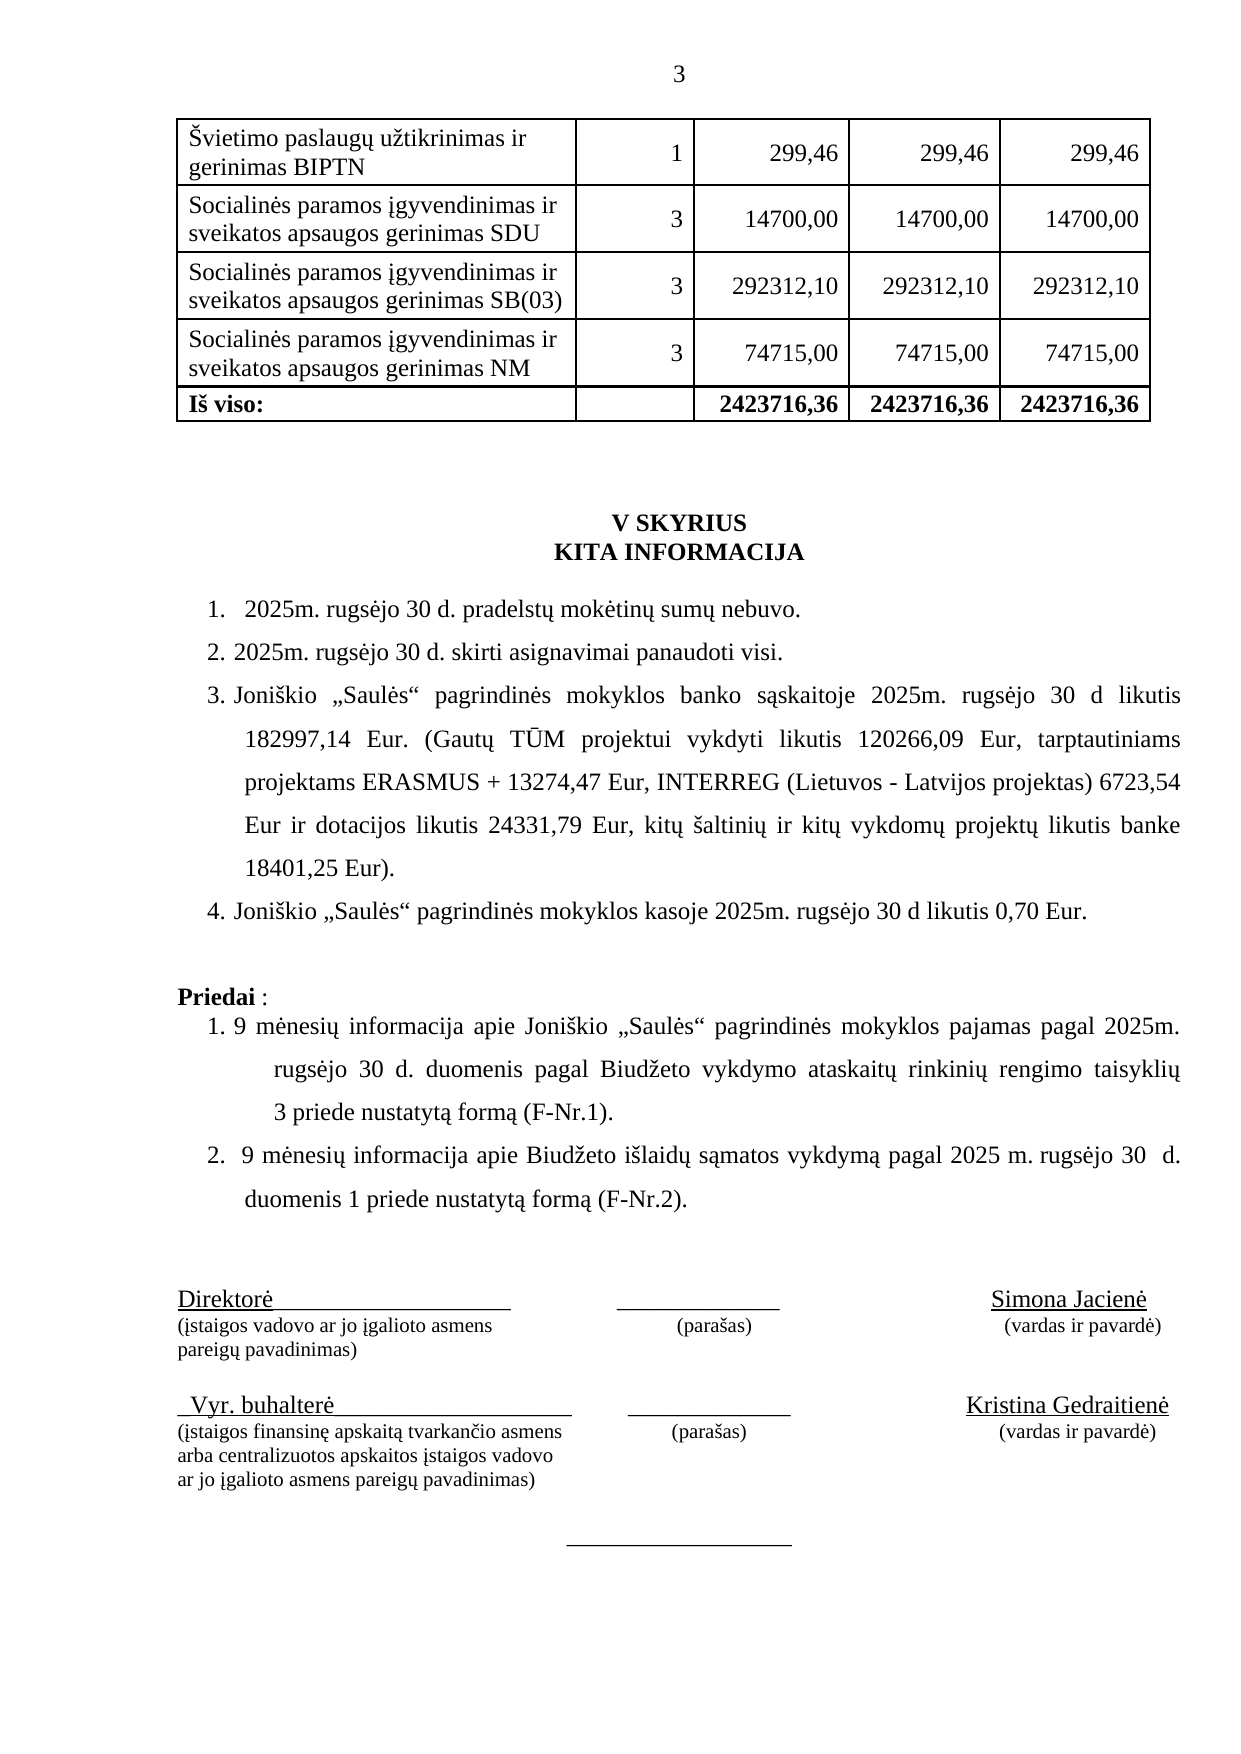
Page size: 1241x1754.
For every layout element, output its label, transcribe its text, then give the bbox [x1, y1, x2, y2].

text V SKYRIUS [177, 508, 1181, 537]
text Direktorė___________________ _____________ Simona Jacienė [177, 1284, 1181, 1313]
table_cell 14700,00 [1001, 186, 1149, 251]
table_cell 292312,10 [695, 253, 848, 318]
list Joniškio „Saulės“ pagrindinės mokyklos banko sąskaitoje 2025m. rugsėjo 30 d likutis 182997,14 Eur. (Gautų TŪM projektui vykdyti likutis 120266,09 Eur, tarptautiniams projektams ERASMUS + 13274,47 Eur, INTERREG (Lietuvos - Latvijos projektas) 6723,54 Eur ir dotacijos likutis 24331,79 Eur, kitų šaltinių ir kitų vykdomų projektų likutis banke 18401,25 Eur). [207, 681, 1181, 882]
table_cell 292312,10 [850, 253, 999, 318]
table_cell 292312,10 [1001, 253, 1149, 318]
table_cell 3 [577, 320, 693, 385]
table_cell 74715,00 [1001, 320, 1149, 385]
table_cell 2423716,36 [1001, 388, 1149, 420]
table_cell 2423716,36 [695, 388, 848, 420]
text (įstaigos finansinę apskaitą tvarkančio asmens (parašas) (vardas ir pavardė) [177, 1419, 1181, 1443]
text (įstaigos vadovo ar jo įgalioto asmens (parašas) (vardas ir pavardė) [177, 1313, 1181, 1337]
table_cell 1 [577, 120, 693, 184]
list 2025m. rugsėjo 30 d. pradelstų mokėtinų sumų nebuvo. [207, 594, 1181, 623]
table_cell [577, 388, 693, 420]
text _Vyr. buhalterė___________________ _____________ Kristina Gedraitienė [177, 1390, 1181, 1419]
text pareigų pavadinimas) [177, 1337, 1181, 1361]
text __________________ [177, 1520, 1181, 1548]
text KITA INFORMACIJA [177, 537, 1181, 566]
table_cell Iš viso: [178, 388, 575, 420]
table_cell 14700,00 [695, 186, 848, 251]
table_cell 74715,00 [695, 320, 848, 385]
table_cell Švietimo paslaugų užtikrinimas ir gerinimas BIPTN [178, 120, 575, 184]
list 2025m. rugsėjo 30 d. skirti asignavimai panaudoti visi. [207, 637, 1181, 666]
list Joniškio „Saulės“ pagrindinės mokyklos kasoje 2025m. rugsėjo 30 d likutis 0,70 Eur. [207, 896, 1181, 925]
table_cell 299,46 [850, 120, 999, 184]
table_cell 3 [577, 186, 693, 251]
list 9 mėnesių informacija apie Joniškio „Saulės“ pagrindinės mokyklos pajamas pagal 2025m. rugsėjo 30 d. duomenis pagal Biudžeto vykdymo ataskaitų rinkinių rengimo taisyklių 3 priede nustatytą formą (F-Nr.1). [207, 1011, 1181, 1126]
table_cell Socialinės paramos įgyvendinimas ir sveikatos apsaugos gerinimas SB(03) [178, 253, 575, 318]
table_cell 3 [577, 253, 693, 318]
table_cell 299,46 [695, 120, 848, 184]
table_cell 74715,00 [850, 320, 999, 385]
table_cell Socialinės paramos įgyvendinimas ir sveikatos apsaugos gerinimas SDU [178, 186, 575, 251]
text Priedai : [177, 982, 1181, 1011]
table_cell 299,46 [1001, 120, 1149, 184]
table_cell 2423716,36 [850, 388, 999, 420]
table_cell Socialinės paramos įgyvendinimas ir sveikatos apsaugos gerinimas NM [178, 320, 575, 385]
list 9 mėnesių informacija apie Biudžeto išlaidų sąmatos vykdymą pagal 2025 m. rugsėjo 30 d. duomenis 1 priede nustatytą formą (F-Nr.2). [207, 1141, 1181, 1212]
text arba centralizuotos apskaitos įstaigos vadovo [177, 1443, 1181, 1467]
table_cell 14700,00 [850, 186, 999, 251]
text ar jo įgalioto asmens pareigų pavadinimas) [177, 1467, 1181, 1491]
